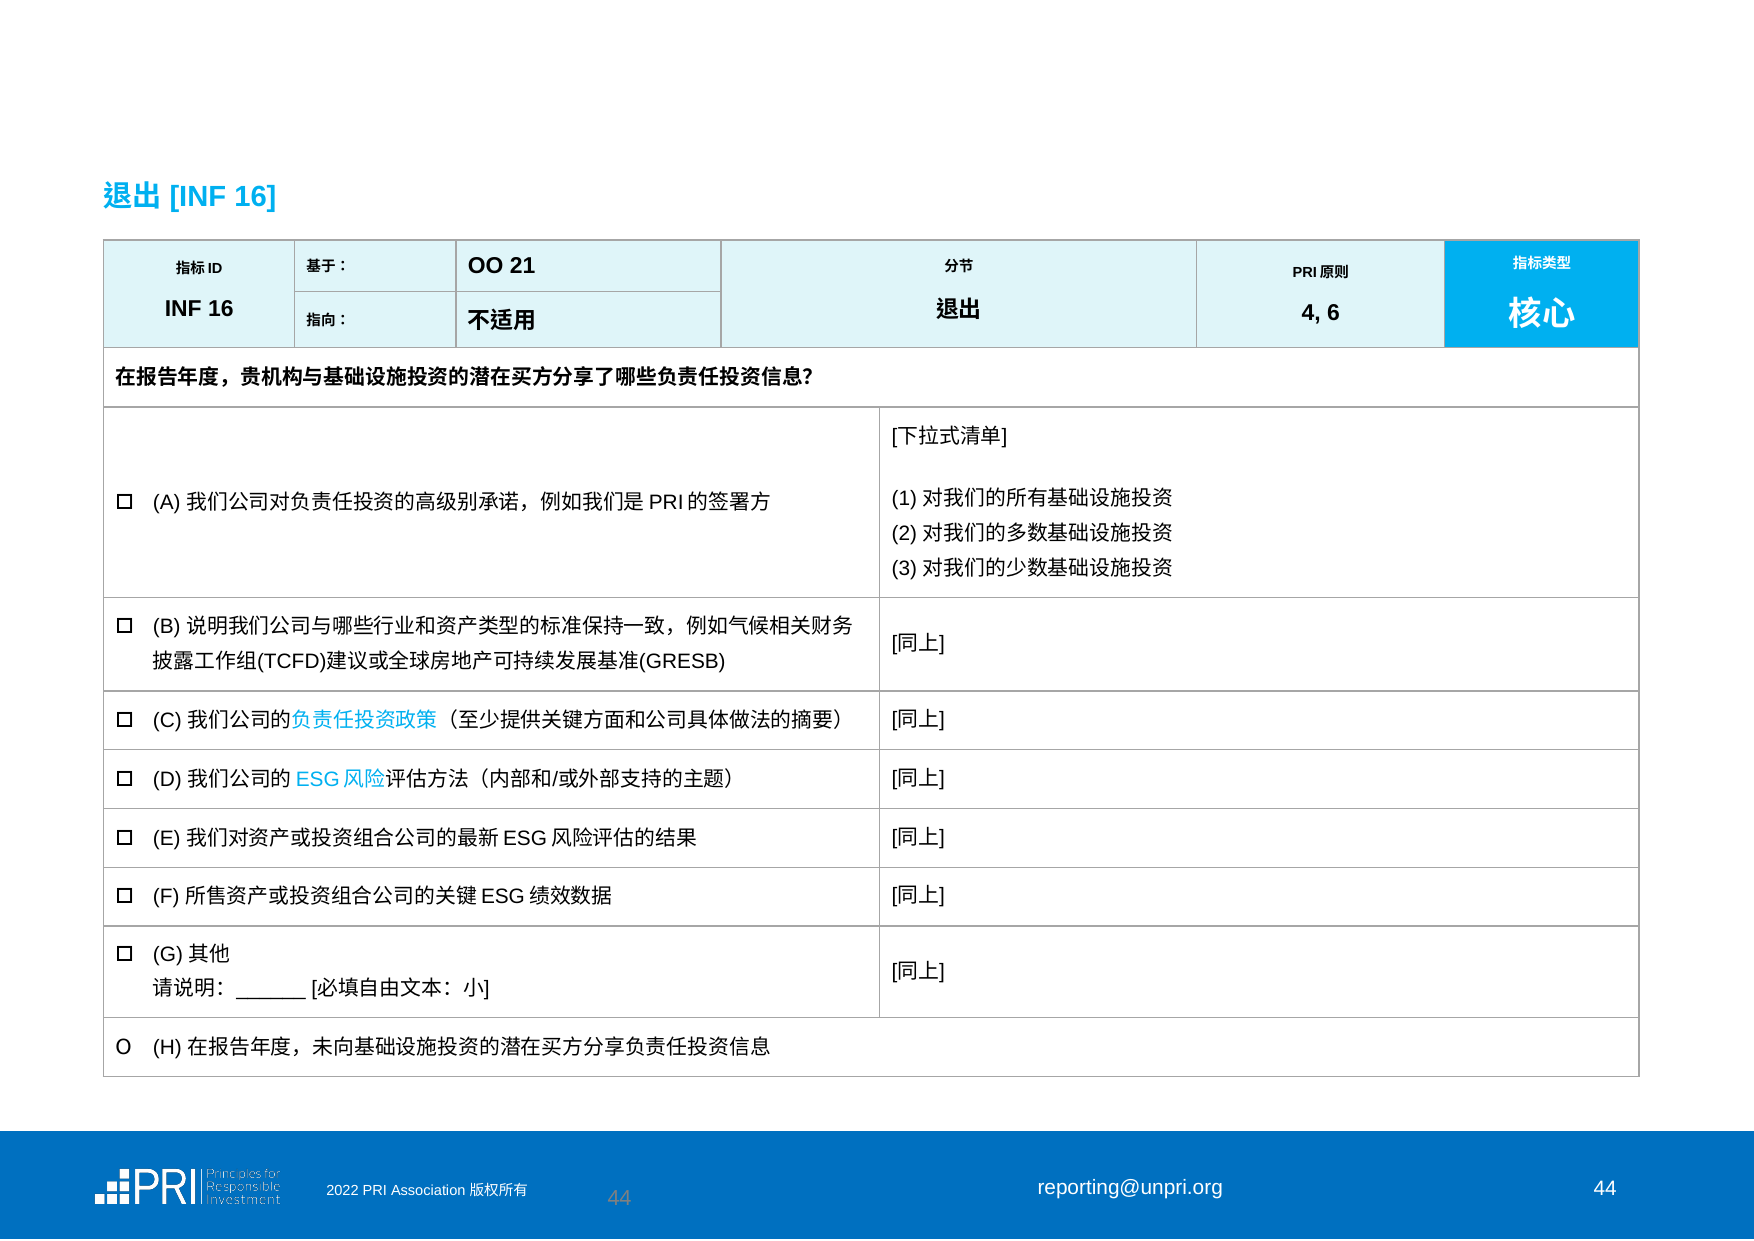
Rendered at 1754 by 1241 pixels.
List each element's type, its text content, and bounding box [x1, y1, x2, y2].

table_cell [同上] [880, 750, 1638, 808]
table_header 指标ID INF 16 [104, 241, 294, 347]
table_cell (B) 说明我们公司与哪些行业和资产类型的标准保持一致，例如气候相关财务披露工作组(TCFD)建议或全球房地产可持续发展基准(GRESB) [104, 598, 879, 690]
table_cell [同上] [880, 868, 1638, 925]
table_cell (E) 我们对资产或投资组合公司的最新ESG风险评估的结果 [104, 809, 879, 866]
table_cell [同上] [880, 809, 1638, 866]
picture [92, 1166, 282, 1207]
table_header 指标类型 核心 [1445, 241, 1638, 347]
table_cell 不适用 [457, 292, 720, 347]
table_cell (H) 在报告年度，未向基础设施投资的潜在买方分享负责任投资信息 [104, 1018, 1638, 1076]
table_header 基于： [295, 241, 455, 291]
table_cell (F) 所售资产或投资组合公司的关键ESG绩效数据 [104, 868, 879, 925]
subtitle 退出 [INF 16] [103, 175, 1650, 215]
table_header OO 21 [457, 241, 720, 291]
table_cell [下拉式清单] (1) 对我们的所有基础设施投资 (2) 对我们的多数基础设施投资 (3) 对我们的少数基础设施投资 [880, 408, 1638, 596]
table_cell [同上] [880, 598, 1638, 690]
table_cell [同上] [880, 927, 1638, 1017]
table_cell (G) 其他 请说明：______ [必填自由文本：小] [104, 927, 879, 1017]
table_cell [同上] [880, 692, 1638, 749]
table_header 分节 退出 [722, 241, 1196, 347]
table_cell (D) 我们公司的ESG风险评估方法（内部和/或外部支持的主题） [104, 750, 879, 808]
table_header PRI原则 4, 6 [1197, 241, 1444, 347]
table_cell (C) 我们公司的负责任投资政策（至少提供关键方面和公司具体做法的摘要） [104, 692, 879, 749]
table_cell 指向： [295, 292, 455, 347]
table_cell (A) 我们公司对负责任投资的高级别承诺，例如我们是PRI的签署方 [104, 408, 879, 596]
table_cell 在报告年度，贵机构与基础设施投资的潜在买方分享了哪些负责任投资信息？ [104, 348, 1638, 406]
